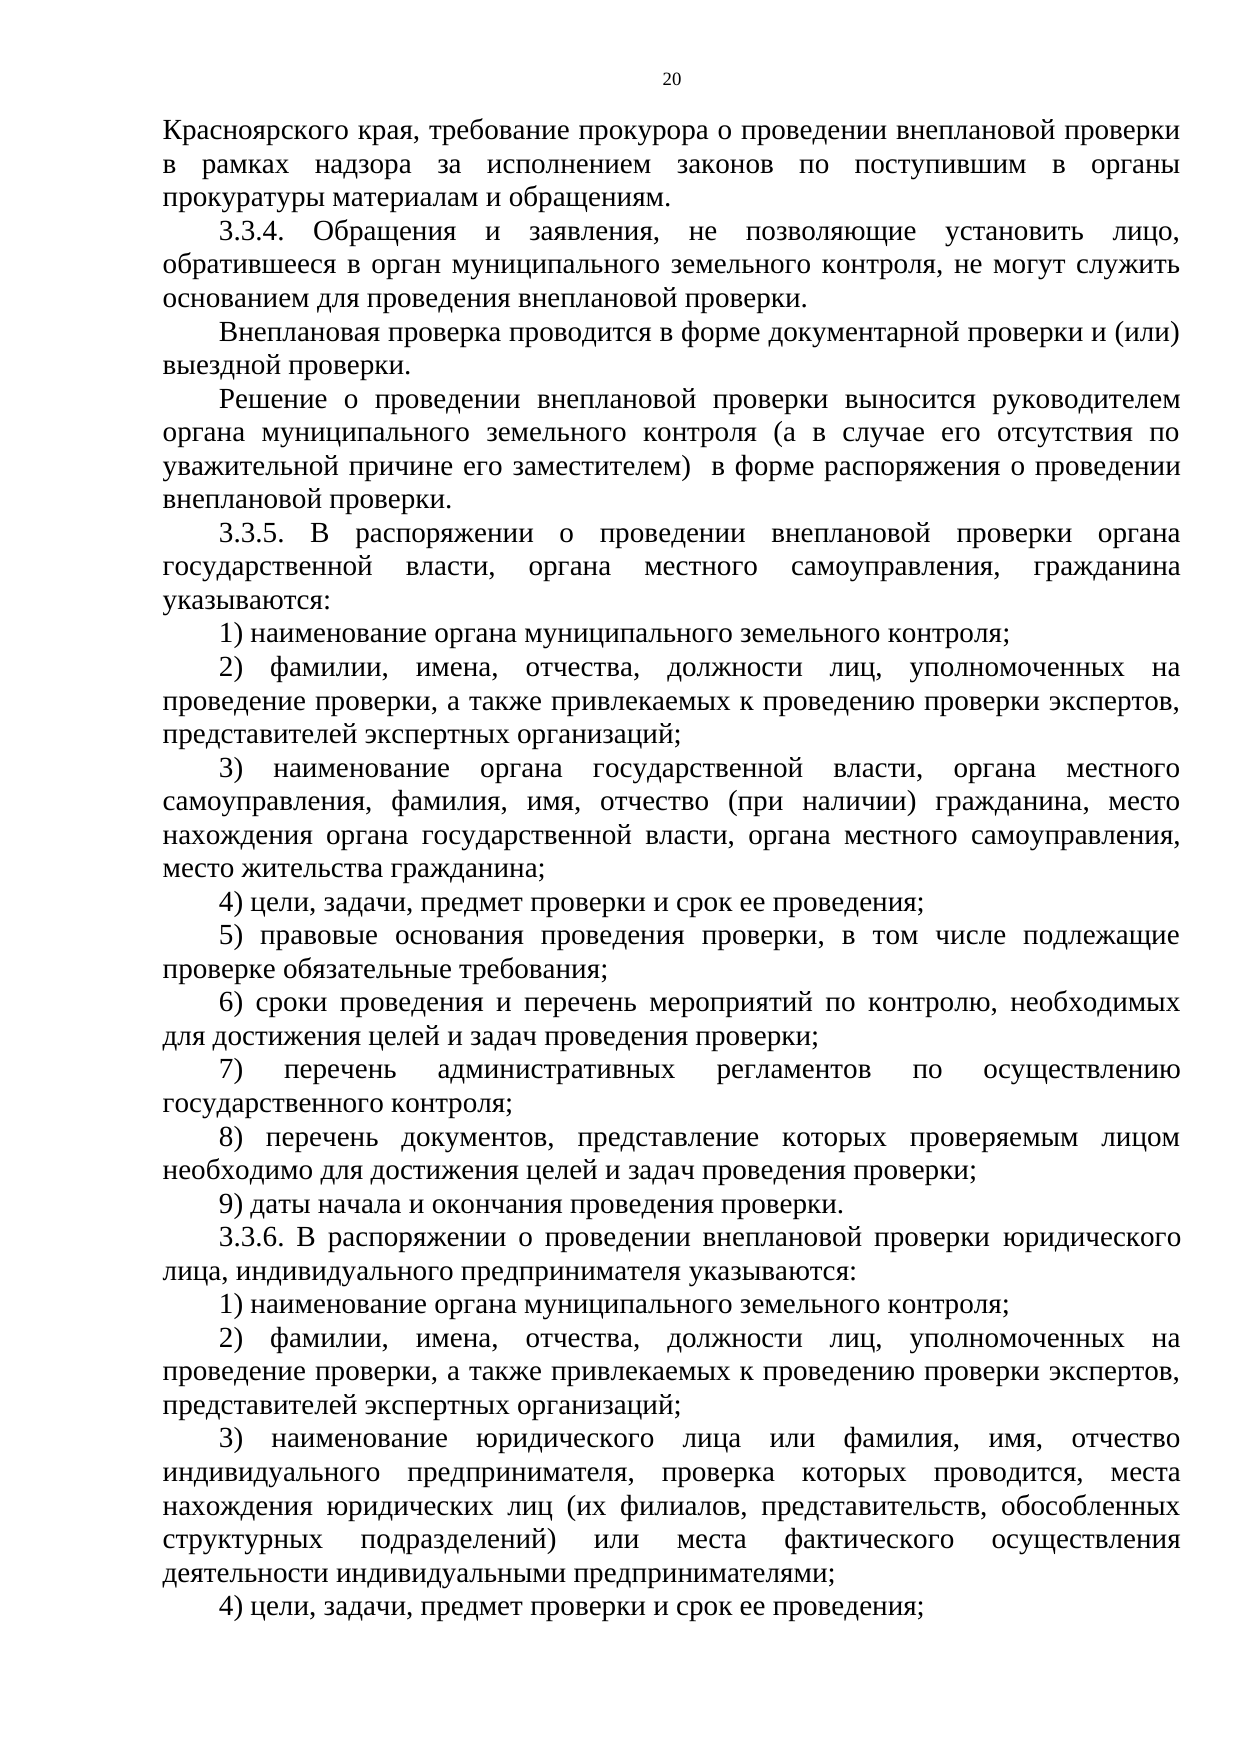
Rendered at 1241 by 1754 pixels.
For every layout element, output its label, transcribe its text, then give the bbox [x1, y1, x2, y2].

text 6) сроки проведения и перечень мероприятий по контролю, необходимых для достижения целей и задач проведения проверки; [162, 984, 1181, 1052]
text 3) наименование юридического лица или фамилия, имя, отчество индивидуального предпринимателя, проверка которых проводится, места нахождения юридических лиц (их филиалов, представительств, обособленных структурных подразделений) или места фактического осуществления деятельности индивидуальными предпринимателями; [162, 1421, 1181, 1588]
text 2) фамилии, имена, отчества, должности лиц, уполномоченных на проведение проверки, а также привлекаемых к проведению проверки экспертов, представителей экспертных организаций; [162, 1320, 1181, 1421]
text 3.3.5. В распоряжении о проведении внеплановой проверки органа государственной власти, органа местного самоуправления, гражданина указываются: [162, 515, 1181, 616]
text 8) перечень документов, представление которых проверяемым лицом необходимо для достижения целей и задач проведения проверки; [162, 1119, 1181, 1186]
text 1) наименование органа муниципального земельного контроля; [162, 1286, 1181, 1320]
text 3.3.4. Обращения и заявления, не позволяющие установить лицо, обратившееся в орган муниципального земельного контроля, не могут служить основанием для проведения внеплановой проверки. [162, 213, 1181, 314]
text 4) цели, задачи, предмет проверки и срок ее проведения; [162, 1588, 1181, 1622]
text 4) цели, задачи, предмет проверки и срок ее проведения; [162, 884, 1181, 917]
text 7) перечень административных регламентов по осуществлению государственного контроля; [162, 1052, 1181, 1119]
text Внеплановая проверка проводится в форме документарной проверки и (или) выездной проверки. [162, 314, 1181, 381]
text 9) даты начала и окончания проведения проверки. [162, 1186, 1181, 1219]
text 3.3.6. В распоряжении о проведении внеплановой проверки юридического лица, индивидуального предпринимателя указываются: [162, 1219, 1181, 1286]
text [162, 112, 1181, 213]
text 1) наименование органа муниципального земельного контроля; [162, 616, 1181, 649]
text 5) правовые основания проведения проверки, в том числе подлежащие проверке обязательные требования; [162, 917, 1181, 984]
text 2) фамилии, имена, отчества, должности лиц, уполномоченных на проведение проверки, а также привлекаемых к проведению проверки экспертов, представителей экспертных организаций; [162, 649, 1181, 750]
text 3) наименование органа государственной власти, органа местного самоуправления, фамилия, имя, отчество (при наличии) гражданина, место нахождения органа государственной власти, органа местного самоуправления, место жительства гражданина; [162, 750, 1181, 884]
text Решение о проведении внеплановой проверки выносится руководителем органа муниципального земельного контроля (а в случае его отсутствия по уважительной причине его заместителем) в форме распоряжения о проведении внеплановой проверки. [162, 381, 1181, 515]
